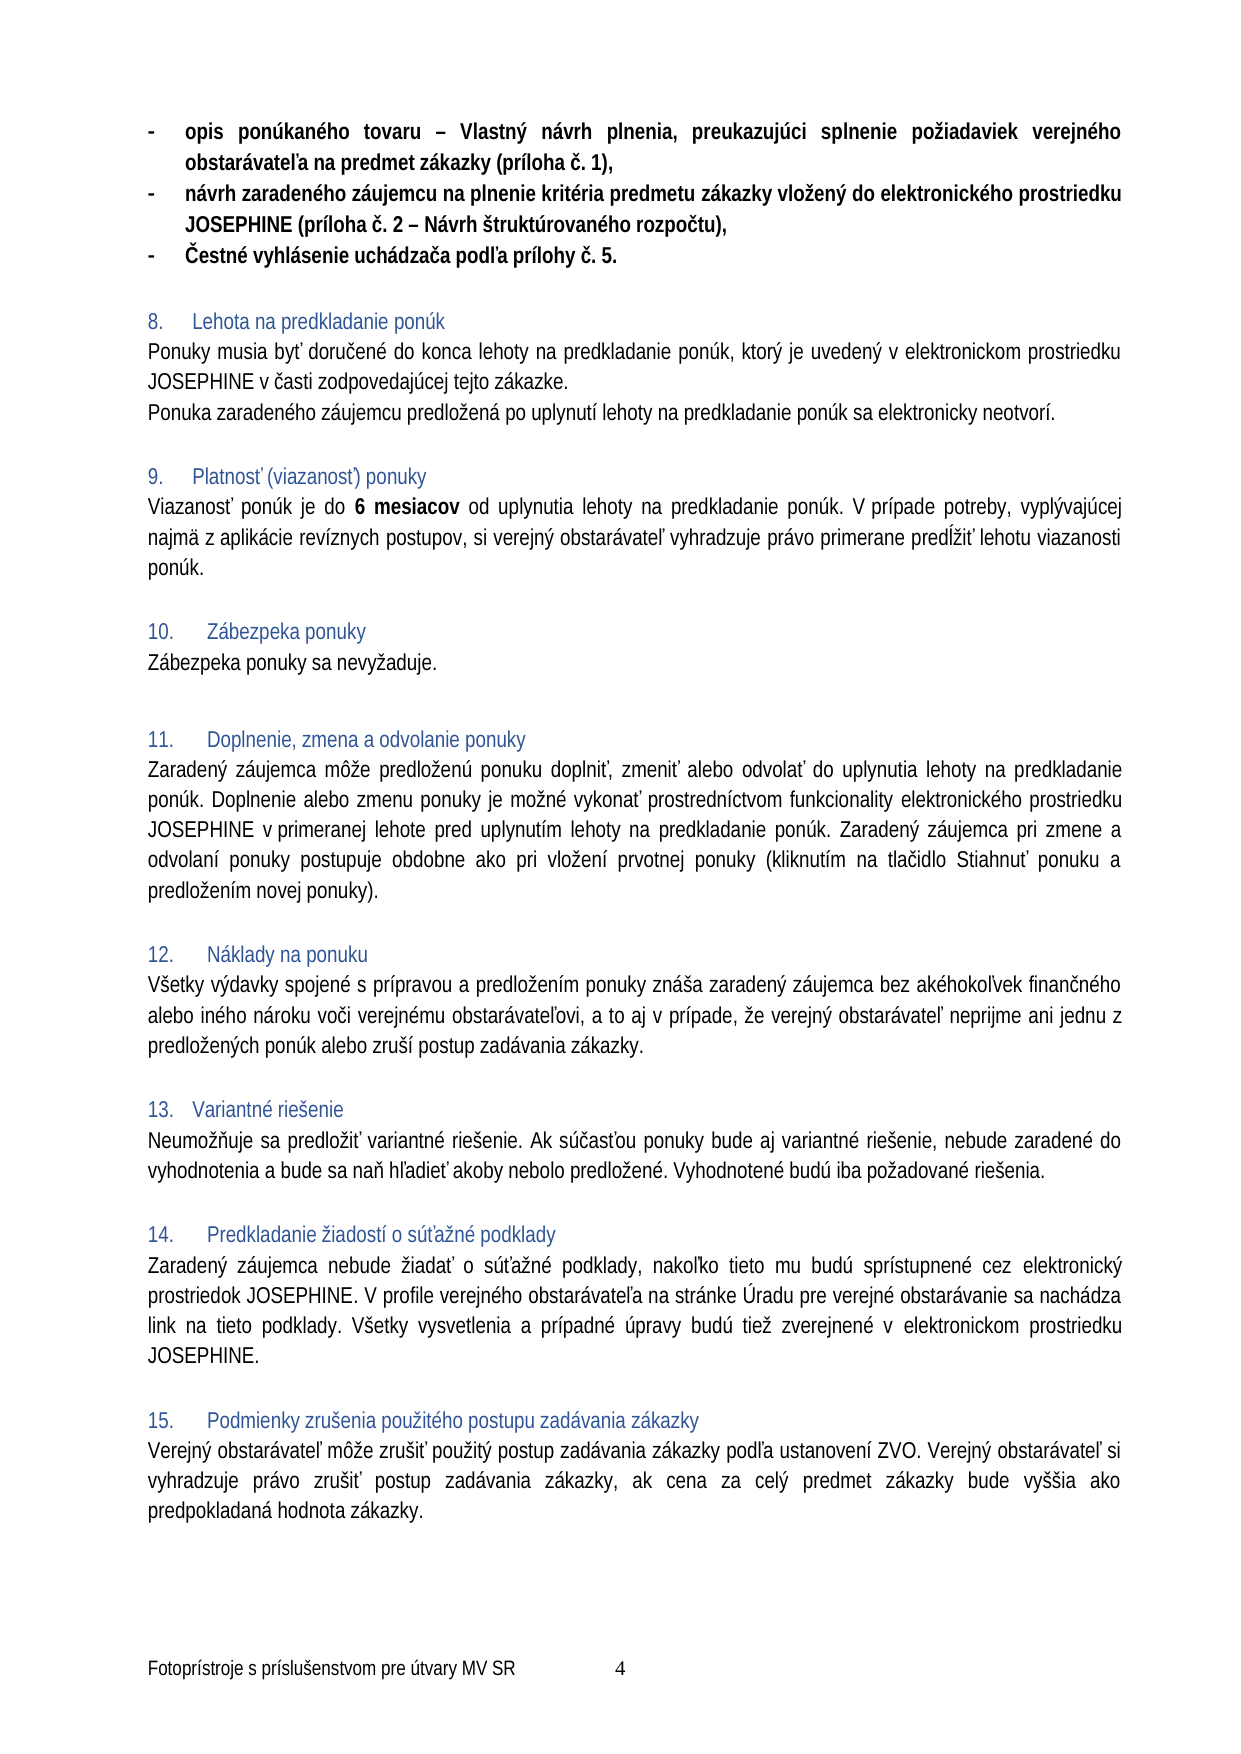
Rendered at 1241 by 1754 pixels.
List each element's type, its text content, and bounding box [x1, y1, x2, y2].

text Verejný obstarávateľ môže zrušiť použitý postup zadávania zákazky podľa ustanovení ZVO. Verejný obstarávateľ si vyhradzuje právo zrušiť postup zadávania zákazky, ak cena za celý predmet zákazky bude vyššia ako predpokladaná hodnota zákazky. [148, 1437, 1122, 1524]
text Viazanosť ponúk je do 6 mesiacov od uplynutia lehoty na predkladanie ponúk. V prípade potreby, vyplývajúcej najmä z aplikácie revíznych postupov, si verejný obstarávateľ vyhradzuje právo primerane predĺžiť lehotu viazanosti ponúk. [148, 493, 1122, 580]
text Zaradený záujemca nebude žiadať o súťažné podklady, nakoľko tieto mu budú sprístupnené cez elektronický prostriedok JOSEPHINE. V profile verejného obstarávateľa na stránke Úradu pre verejné obstarávanie sa nachádza link na tieto podklady. Všetky vysvetlenia a prípadné úpravy budú tiež zverejnené v elektronickom prostriedku JOSEPHINE. [148, 1252, 1122, 1368]
text Zaradený záujemca môže predloženú ponuku doplniť, zmeniť alebo odvolať do uplynutia lehoty na predkladanie ponúk. Doplnenie alebo zmenu ponuky je možné vykonať prostredníctvom funkcionality elektronického prostriedku JOSEPHINE v primeranej lehote pred uplynutím lehoty na predkladanie ponúk. Zaradený záujemca pri zmene a odvolaní ponuky postupuje obdobne ako pri vložení prvotnej ponuky (kliknutím na tlačidlo Stiahnuť ponuku a predložením novej ponuky). [148, 756, 1122, 903]
subtitle Zábezpeka ponuky [148, 618, 1122, 644]
text Neumožňuje sa predložiť variantné riešenie. Ak súčasťou ponuky bude aj variantné riešenie, nebude zaradené do vyhodnotenia a bude sa naň hľadieť akoby nebolo predložené. Vyhodnotené budú iba požadované riešenia. [148, 1127, 1122, 1183]
subtitle Platnosť (viazanosť) ponuky [148, 463, 1122, 489]
subtitle Podmienky zrušenia použitého postupu zadávania zákazky [148, 1407, 1122, 1433]
subtitle Lehota na predkladanie ponúk [148, 308, 1122, 334]
list opis ponúkaného tovaru – Vlastný návrh plnenia, preukazujúci splnenie požiadaviek verejného obstarávateľa na predmet zákazky (príloha č. 1), [148, 117, 1122, 175]
text Ponuka zaradeného záujemcu predložená po uplynutí lehoty na predkladanie ponúk sa elektronicky neotvorí. [148, 398, 1122, 425]
subtitle Náklady na ponuku [148, 941, 1122, 967]
list návrh zaradeného záujemcu na plnenie kritéria predmetu zákazky vložený do elektronického prostriedku JOSEPHINE (príloha č. 2 – Návrh štruktúrovaného rozpočtu), [148, 179, 1122, 237]
text Ponuky musia byť doručené do konca lehoty na predkladanie ponúk, ktorý je uvedený v elektronickom prostriedku JOSEPHINE v časti zodpovedajúcej tejto zákazke. [148, 338, 1122, 394]
subtitle Predkladanie žiadostí o súťažné podklady [148, 1221, 1122, 1248]
text Všetky výdavky spojené s prípravou a predložením ponuky znáša zaradený záujemca bez akéhokoľvek finančného alebo iného nároku voči verejnému obstarávateľovi, a to aj v prípade, že verejný obstarávateľ neprijme ani jednu z predložených ponúk alebo zruší postup zadávania zákazky. [148, 971, 1122, 1058]
subtitle Variantné riešenie [148, 1096, 1122, 1123]
subtitle Doplnenie, zmena a odvolanie ponuky [148, 726, 1122, 752]
list Čestné vyhlásenie uchádzača podľa prílohy č. 5. [148, 241, 1122, 269]
text Zábezpeka ponuky sa nevyžaduje. [148, 648, 1122, 675]
